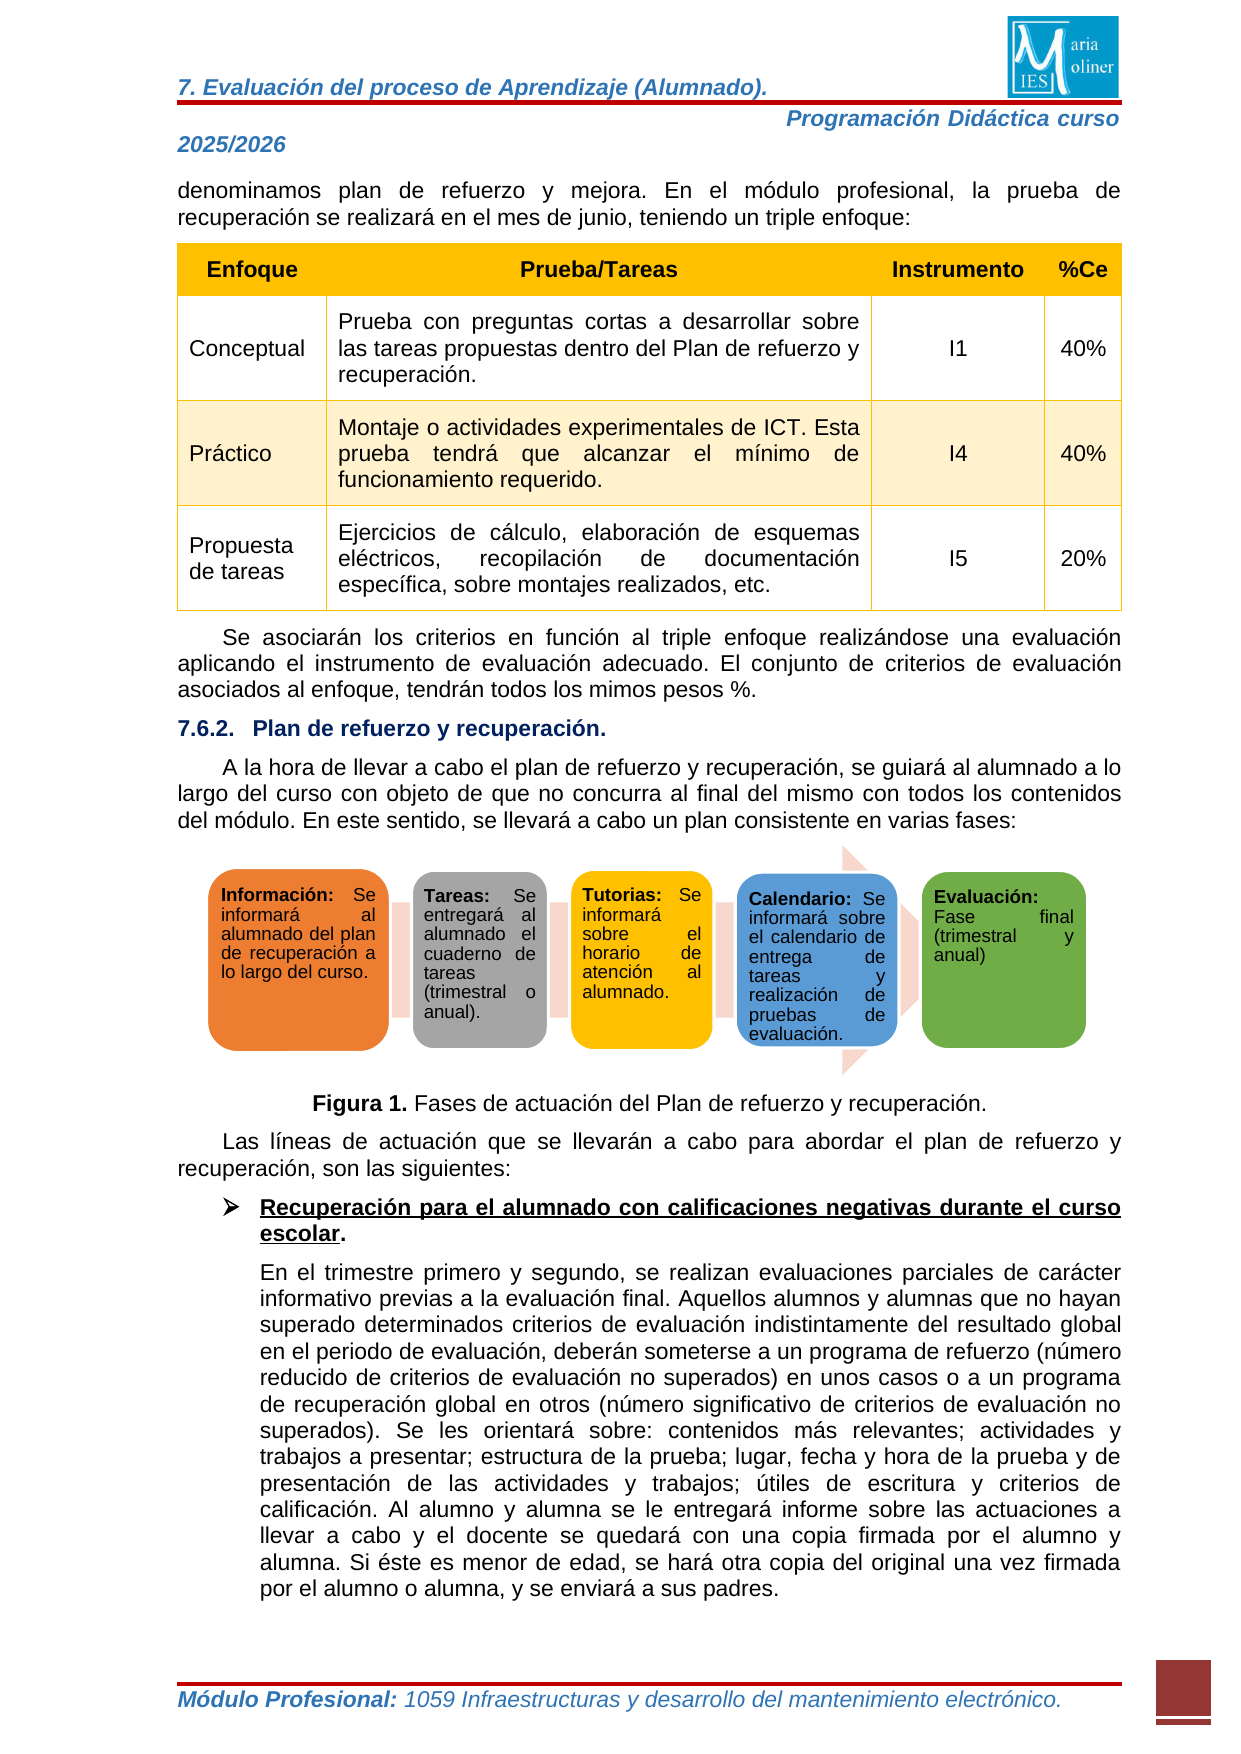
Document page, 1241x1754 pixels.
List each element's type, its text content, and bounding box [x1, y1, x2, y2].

list Recuperación para el alumnado con calificaciones negativas durante el curso escolar. [222, 1193, 1122, 1246]
table_cell 20% [1045, 506, 1121, 610]
list En el trimestre primero y segundo, se realizan evaluaciones parciales de carácter informativo previas a la evaluación final. Aquellos alumnos y alumnas que no hayan superado determinados criterios de evaluación indistintamente del resultado global en el periodo de evaluación, deberán someterse a un programa de refuerzo (número reducido de criterios de evaluación no superados) en unos casos o a un programa de recuperación global en otros (número significativo de criterios de evaluación no superados). Se les orientará sobre: contenidos más relevantes; actividades y trabajos a presentar; estructura de la prueba; lugar, fecha y hora de la prueba y de presentación de las actividades y trabajos; útiles de escritura y criterios de calificación. Al alumno y alumna se le entregará informe sobre las actuaciones a llevar a cabo y el docente se quedará con una copia firmada por el alumno y alumna. Si éste es menor de edad, se hará otra copia del original una vez firmada por el alumno o alumna, y se enviará a sus padres. [259, 1259, 1122, 1601]
text Figura 1. Fases de actuación del Plan de refuerzo y recuperación. [177, 1089, 1122, 1116]
picture [1092, 65, 1098, 72]
picture [1087, 43, 1097, 50]
table_cell Conceptual [178, 296, 326, 400]
text Las líneas de actuación que se llevarán a cabo para abordar el plan de refuerzo y recuperación, son las siguientes: [177, 1128, 1122, 1181]
picture [1013, 22, 1070, 95]
table_cell 40% [1045, 401, 1121, 505]
table_header Prueba/Tareas [327, 244, 871, 295]
table_cell I5 [872, 506, 1044, 610]
text Se asociarán los criterios en función al triple enfoque realizándose una evaluación aplicando el instrumento de evaluación adecuado. El conjunto de criterios de evaluación asociados al enfoque, tendrán todos los mimos pesos %. [177, 624, 1122, 703]
subtitle Plan de refuerzo y recuperación. [177, 715, 1122, 742]
table_cell 40% [1045, 296, 1121, 400]
picture [1072, 42, 1078, 49]
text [177, 177, 1122, 230]
table_cell Práctico [178, 401, 326, 505]
table_cell I4 [872, 401, 1044, 505]
text A la hora de llevar a cabo el plan de refuerzo y recuperación, se guiará al alumnado a lo largo del curso con objeto de que no concurra al final del mismo con todos los contenidos del módulo. En este sentido, se llevará a cabo un plan consistente en varias fases: [177, 754, 1122, 833]
table_cell I1 [872, 296, 1044, 400]
table_header Enfoque [178, 244, 326, 295]
table_cell Prueba con preguntas cortas a desarrollar sobre las tareas propuestas dentro del Plan de refuerzo y recuperación. [327, 296, 871, 400]
table_cell Ejercicios de cálculo, elaboración de esquemas eléctricos, recopilación de documentación específica, sobre montajes realizados, etc. [327, 506, 871, 610]
table_header Instrumento [872, 244, 1044, 295]
table_cell Montaje o actividades experimentales de ICT. Esta prueba tendrá que alcanzar el mínimo de funcionamiento requerido. [327, 401, 871, 505]
table_cell Propuesta de tareas [178, 506, 326, 610]
table_header %Ce [1045, 244, 1121, 295]
